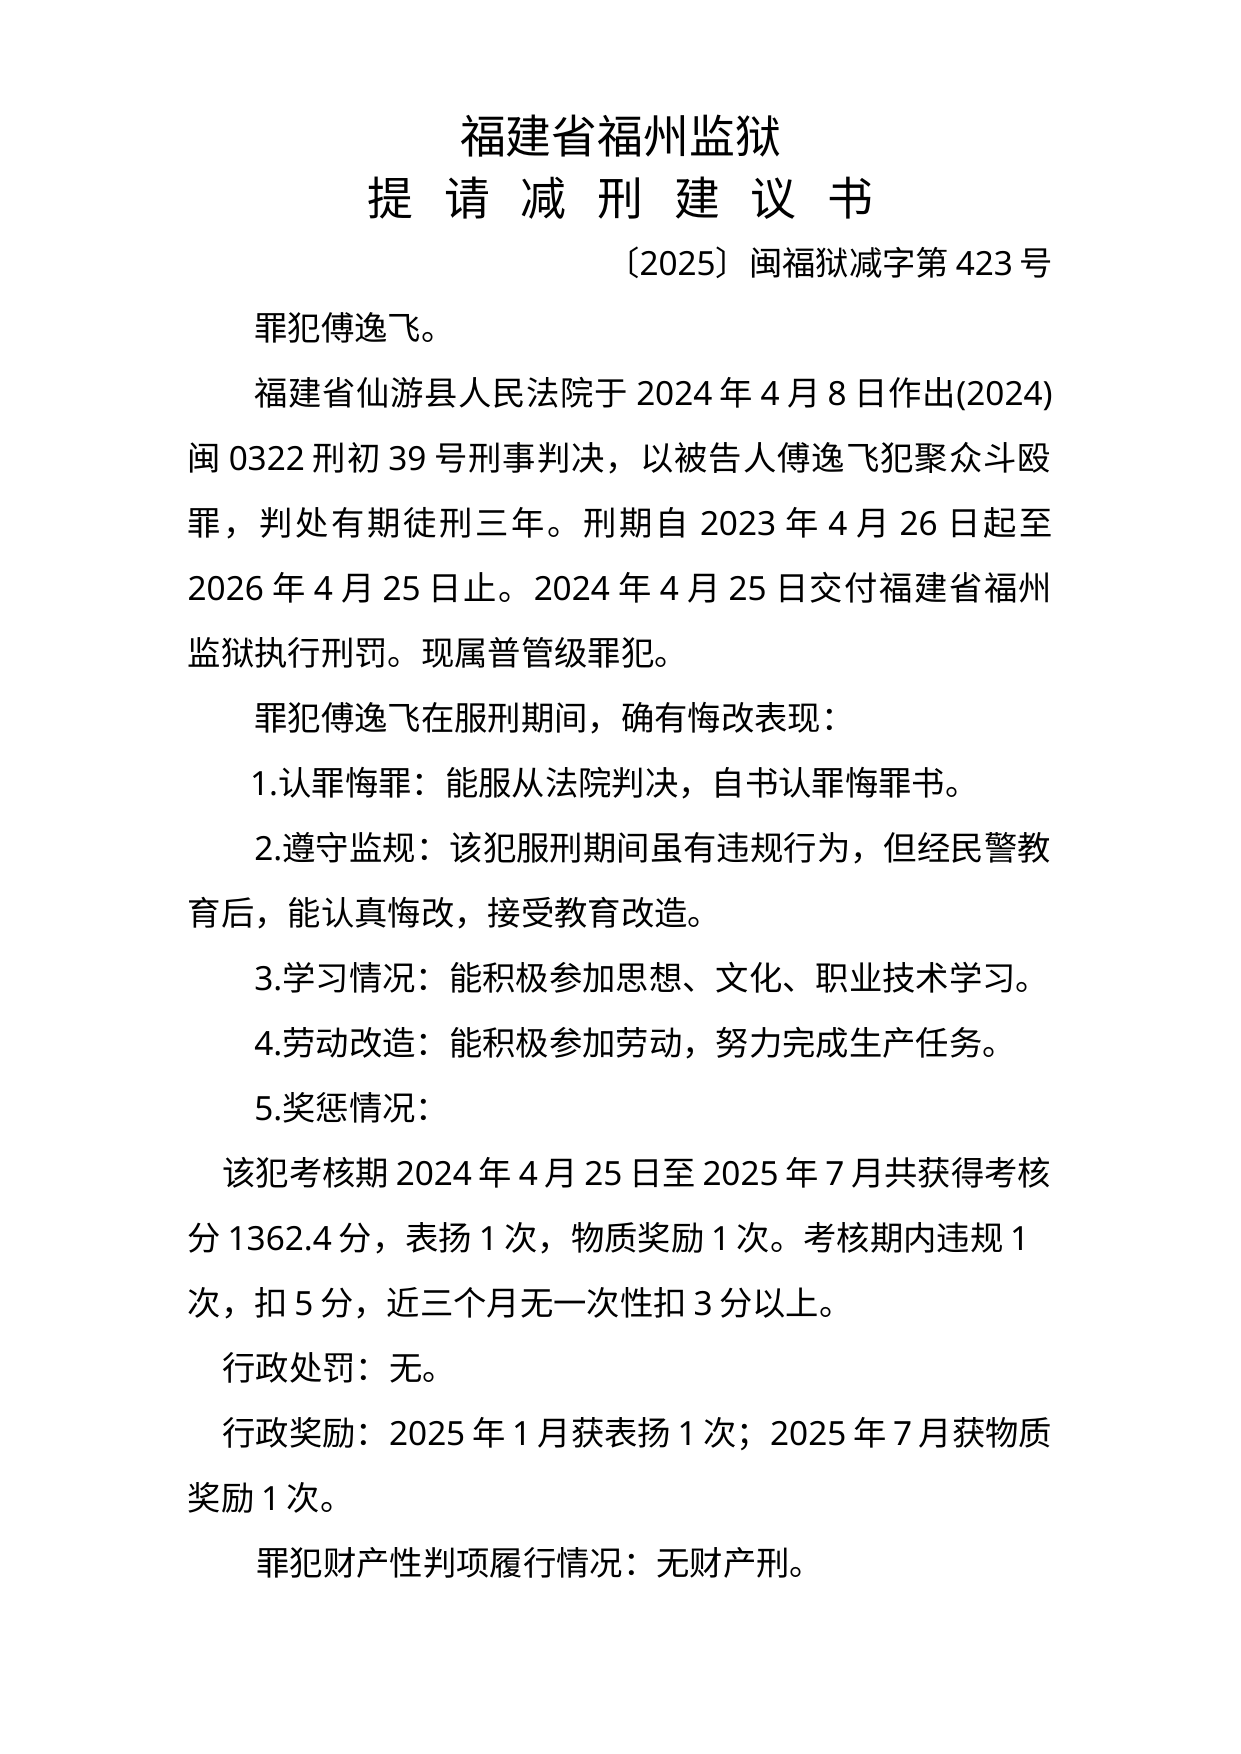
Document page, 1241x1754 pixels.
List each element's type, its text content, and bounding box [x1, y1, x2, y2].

text 〔2025〕闽福狱减字第423号 [187, 228, 1053, 293]
text 罪犯傅逸飞。 [187, 293, 1053, 358]
text 行政奖励：2025年1月获表扬1次；2025年7月获物质奖励1次。 [187, 1398, 1053, 1528]
text 罪犯财产性判项履行情况：无财产刑。 [187, 1528, 1053, 1593]
text 福建省福州监狱 [187, 103, 1053, 166]
text 5.奖惩情况： [187, 1073, 1053, 1138]
text 提 请 减 刑 建 议 书 [187, 166, 1053, 228]
text 2.遵守监规：该犯服刑期间虽有违规行为，但经民警教育后，能认真悔改，接受教育改造。 [187, 813, 1053, 943]
text 3.学习情况：能积极参加思想、文化、职业技术学习。 [187, 943, 1053, 1008]
text 该犯考核期2024年4月25日至2025年7月共获得考核分1362.4分，表扬1次，物质奖励1次。考核期内违规1次，扣5分，近三个月无一次性扣3分以上。 [187, 1138, 1053, 1333]
text 行政处罚：无。 [187, 1333, 1053, 1398]
text 罪犯傅逸飞在服刑期间，确有悔改表现： [187, 683, 1053, 748]
text 4.劳动改造：能积极参加劳动，努力完成生产任务。 [187, 1008, 1053, 1073]
text 福建省仙游县人民法院于2024年4月8日作出(2024)闽0322刑初39号刑事判决，以被告人傅逸飞犯聚众斗殴罪，判处有期徒刑三年。刑期自2023年4月26日起至2026年4月25日止。2024年4月25日交付福建省福州监狱执行刑罚。现属普管级罪犯。 [187, 358, 1053, 683]
text 1.认罪悔罪：能服从法院判决，自书认罪悔罪书。 [187, 748, 1053, 813]
